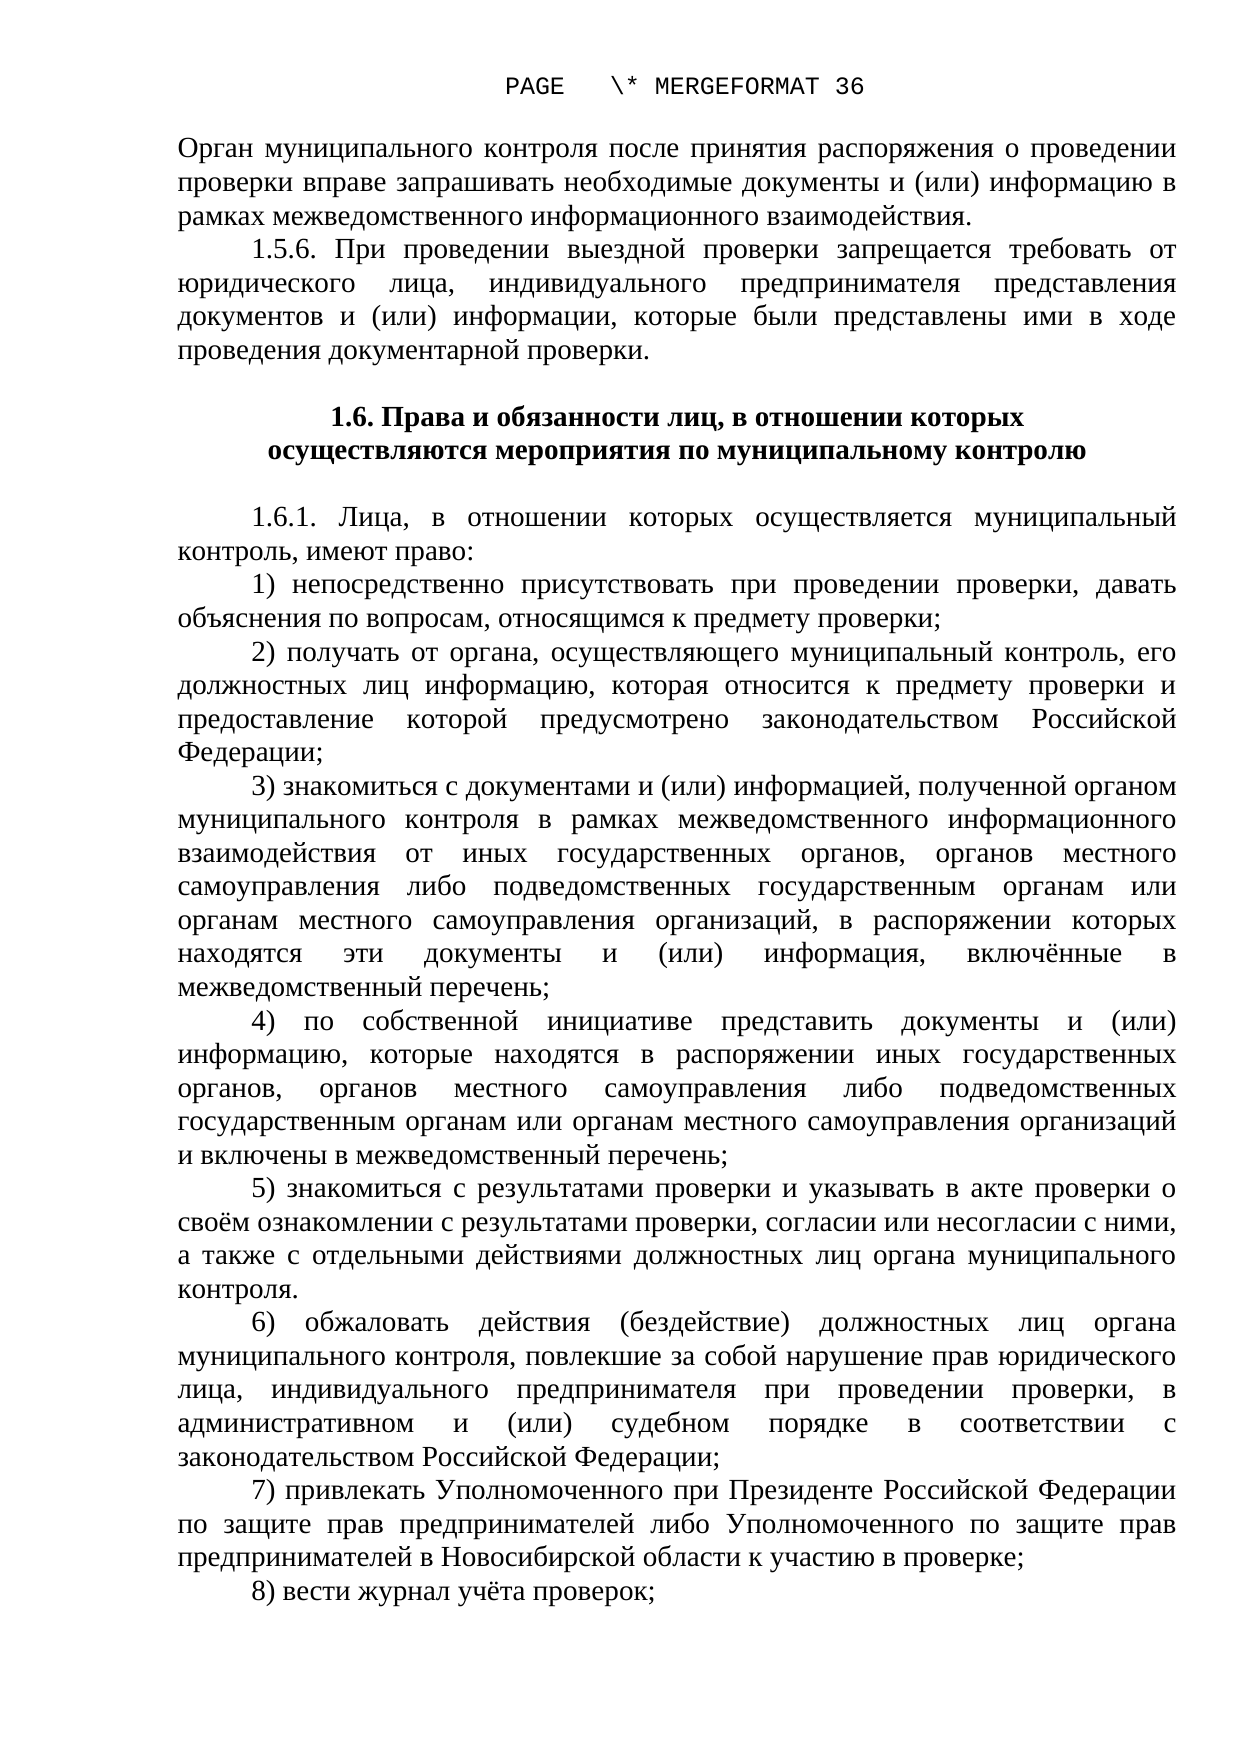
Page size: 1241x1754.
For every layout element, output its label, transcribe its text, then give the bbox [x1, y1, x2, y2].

text 6) обжаловать действия (бездействие) должностных лиц органа муниципального контроля, повлекшие за собой нарушение прав юридического лица, индивидуального предпринимателя при проведении проверки, в административном и (или) судебном порядке в соответствии с законодательством Российской Федерации; [177, 1304, 1177, 1472]
text 1.6. Права и обязанности лиц, в отношении которых осуществляются мероприятия по муниципальному контролю [177, 399, 1177, 466]
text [177, 131, 1177, 231]
text 1) непосредственно присутствовать при проведении проверки, давать объяснения по вопросам, относящимся к предмету проверки; [177, 567, 1177, 634]
text 7) привлекать Уполномоченного при Президенте Российской Федерации по защите прав предпринимателей либо Уполномоченного по защите прав предпринимателей в Новосибирской области к участию в проверке; [177, 1472, 1177, 1573]
text 5) знакомиться с результатами проверки и указывать в акте проверки о своём ознакомлении с результатами проверки, согласии или несогласии с ними, а также с отдельными действиями должностных лиц органа муниципального контроля. [177, 1170, 1177, 1304]
text 4) по собственной инициативе представить документы и (или) информацию, которые находятся в распоряжении иных государственных органов, органов местного самоуправления либо подведомственных государственным органам или органам местного самоуправления организаций и включены в межведомственный перечень; [177, 1003, 1177, 1170]
text 2) получать от органа, осуществляющего муниципальный контроль, его должностных лиц информацию, которая относится к предмету проверки и предоставление которой предусмотрено законодательством Российской Федерации; [177, 634, 1177, 768]
text 8) вести журнал учёта проверок; [177, 1573, 1177, 1606]
text 3) знакомиться с документами и (или) информацией, полученной органом муниципального контроля в рамках межведомственного информационного взаимодействия от иных государственных органов, органов местного самоуправления либо подведомственных государственным органам или органам местного самоуправления организаций, в распоряжении которых находятся эти документы и (или) информация, включённые в межведомственный перечень; [177, 768, 1177, 1003]
text 1.6.1. Лица, в отношении которых осуществляется муниципальный контроль, имеют право: [177, 499, 1177, 567]
text 1.5.6. При проведении выездной проверки запрещается требовать от юридического лица, индивидуального предпринимателя представления документов и (или) информации, которые были представлены ими в ходе проведения документарной проверки. [177, 231, 1177, 365]
